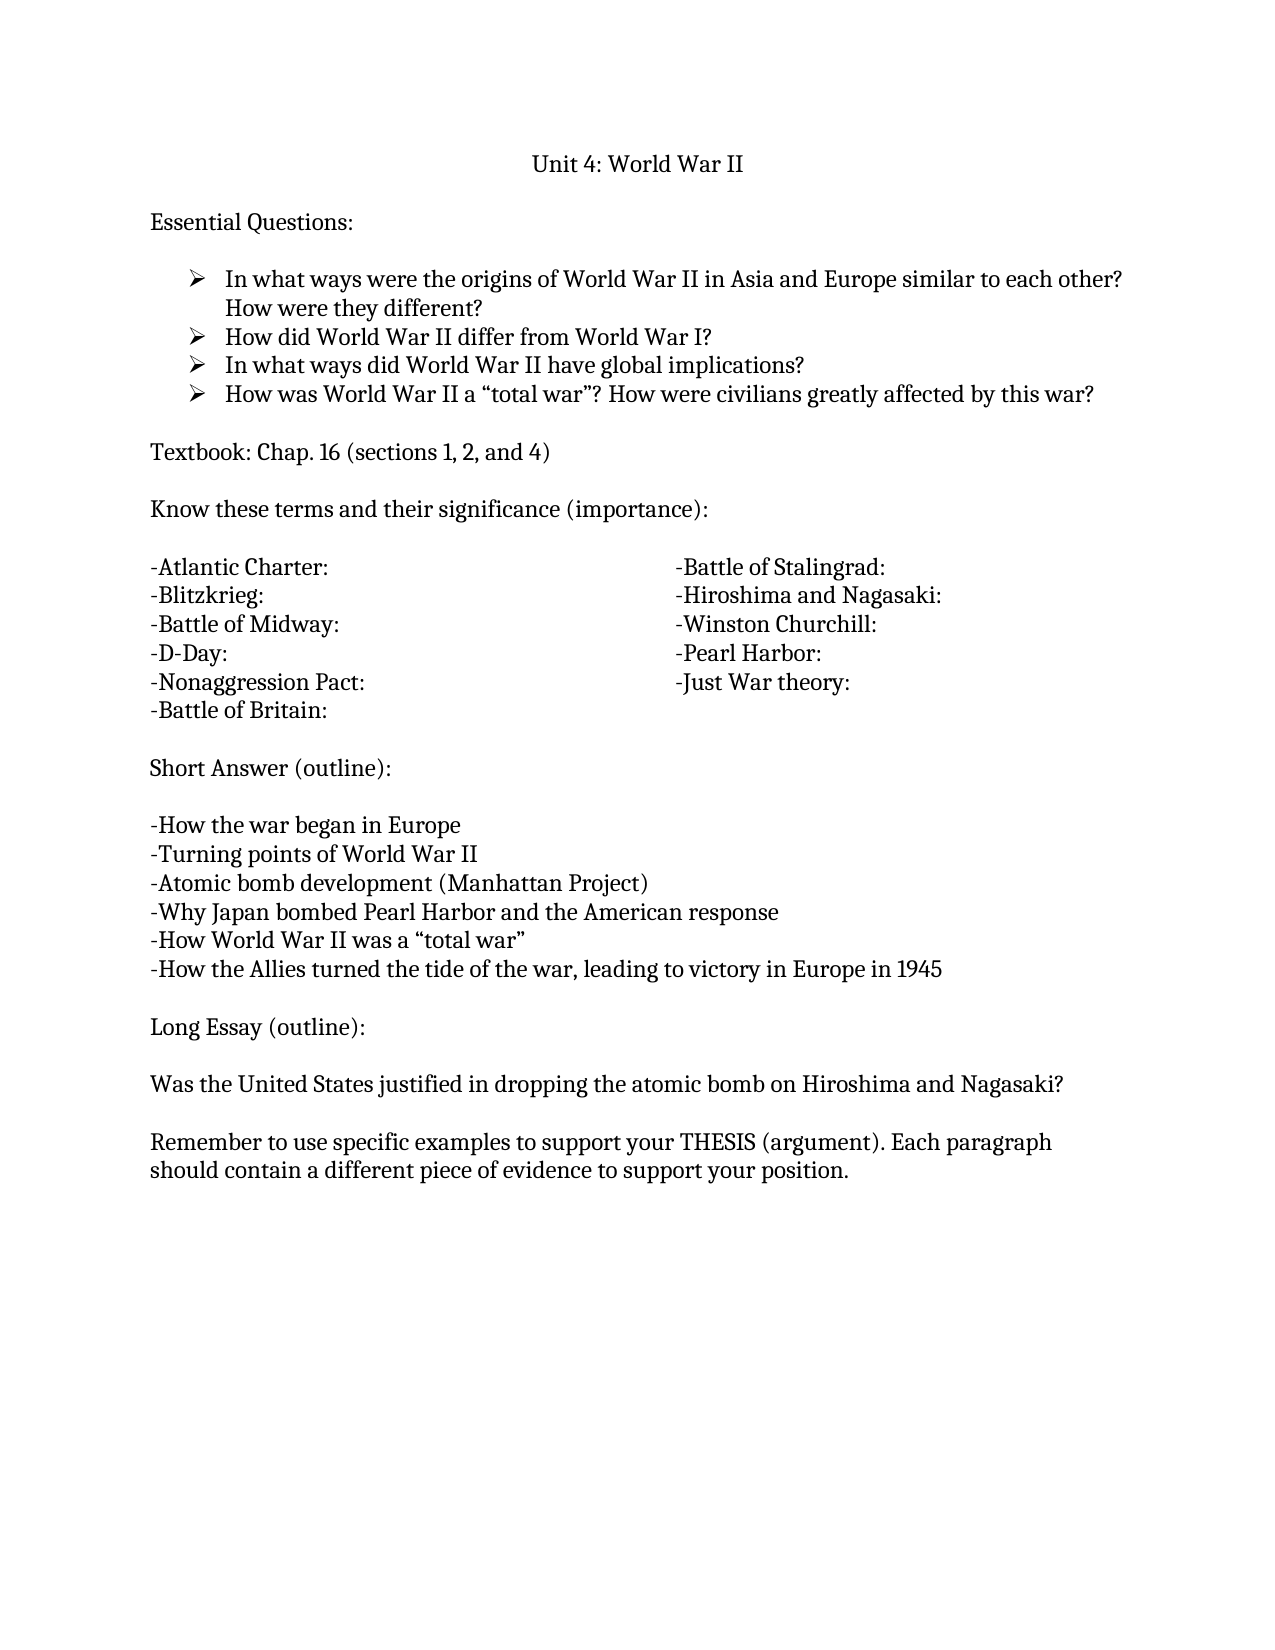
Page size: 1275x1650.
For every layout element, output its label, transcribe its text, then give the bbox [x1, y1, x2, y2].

text -Battle of Stalingrad: [675, 552, 1125, 581]
list In what ways did World War II have global implications? [187, 351, 1125, 380]
text -Atomic bomb development (Manhattan Project) [150, 869, 1125, 897]
text -Battle of Midway: [150, 610, 600, 639]
text -How World War II was a “total war” [150, 926, 1125, 955]
text -Winston Churchill: [675, 610, 1125, 639]
text Textbook: Chap. 16 (sections 1, 2, and 4) [150, 437, 1125, 466]
text -How the war began in Europe [150, 811, 1125, 840]
list How did World War II differ from World War I? [187, 322, 1125, 351]
text -Atlantic Charter: [150, 552, 600, 581]
text -Battle of Britain: [150, 696, 600, 725]
text -Blitzkrieg: [150, 581, 600, 610]
text Short Answer (outline): [150, 754, 1125, 782]
text -Hiroshima and Nagasaki: [675, 581, 1125, 610]
text -Nonaggression Pact: [150, 667, 600, 696]
text Long Essay (outline): [150, 1012, 1125, 1041]
text Was the United States justified in dropping the atomic bomb on Hiroshima and Nagasaki? [150, 1070, 1125, 1099]
text Remember to use specific examples to support your THESIS (argument). Each paragraph should contain a different piece of evidence to support your position. [150, 1127, 1125, 1185]
list How was World War II a “total war”? How were civilians greatly affected by this war? [187, 380, 1125, 409]
text -How the Allies turned the tide of the war, leading to victory in Europe in 1945 [150, 955, 1125, 984]
text -Why Japan bombed Pearl Harbor and the American response [150, 897, 1125, 926]
list In what ways were the origins of World War II in Asia and Europe similar to each other? How were they different? [187, 265, 1125, 322]
text -Pearl Harbor: [675, 639, 1125, 667]
text -Just War theory: [675, 667, 1125, 696]
text Essential Questions: [150, 207, 1125, 236]
text Know these terms and their significance (importance): [150, 495, 1125, 524]
text -Turning points of World War II [150, 840, 1125, 869]
text -D-Day: [150, 639, 600, 667]
text Unit 4: World War II [150, 150, 1125, 179]
